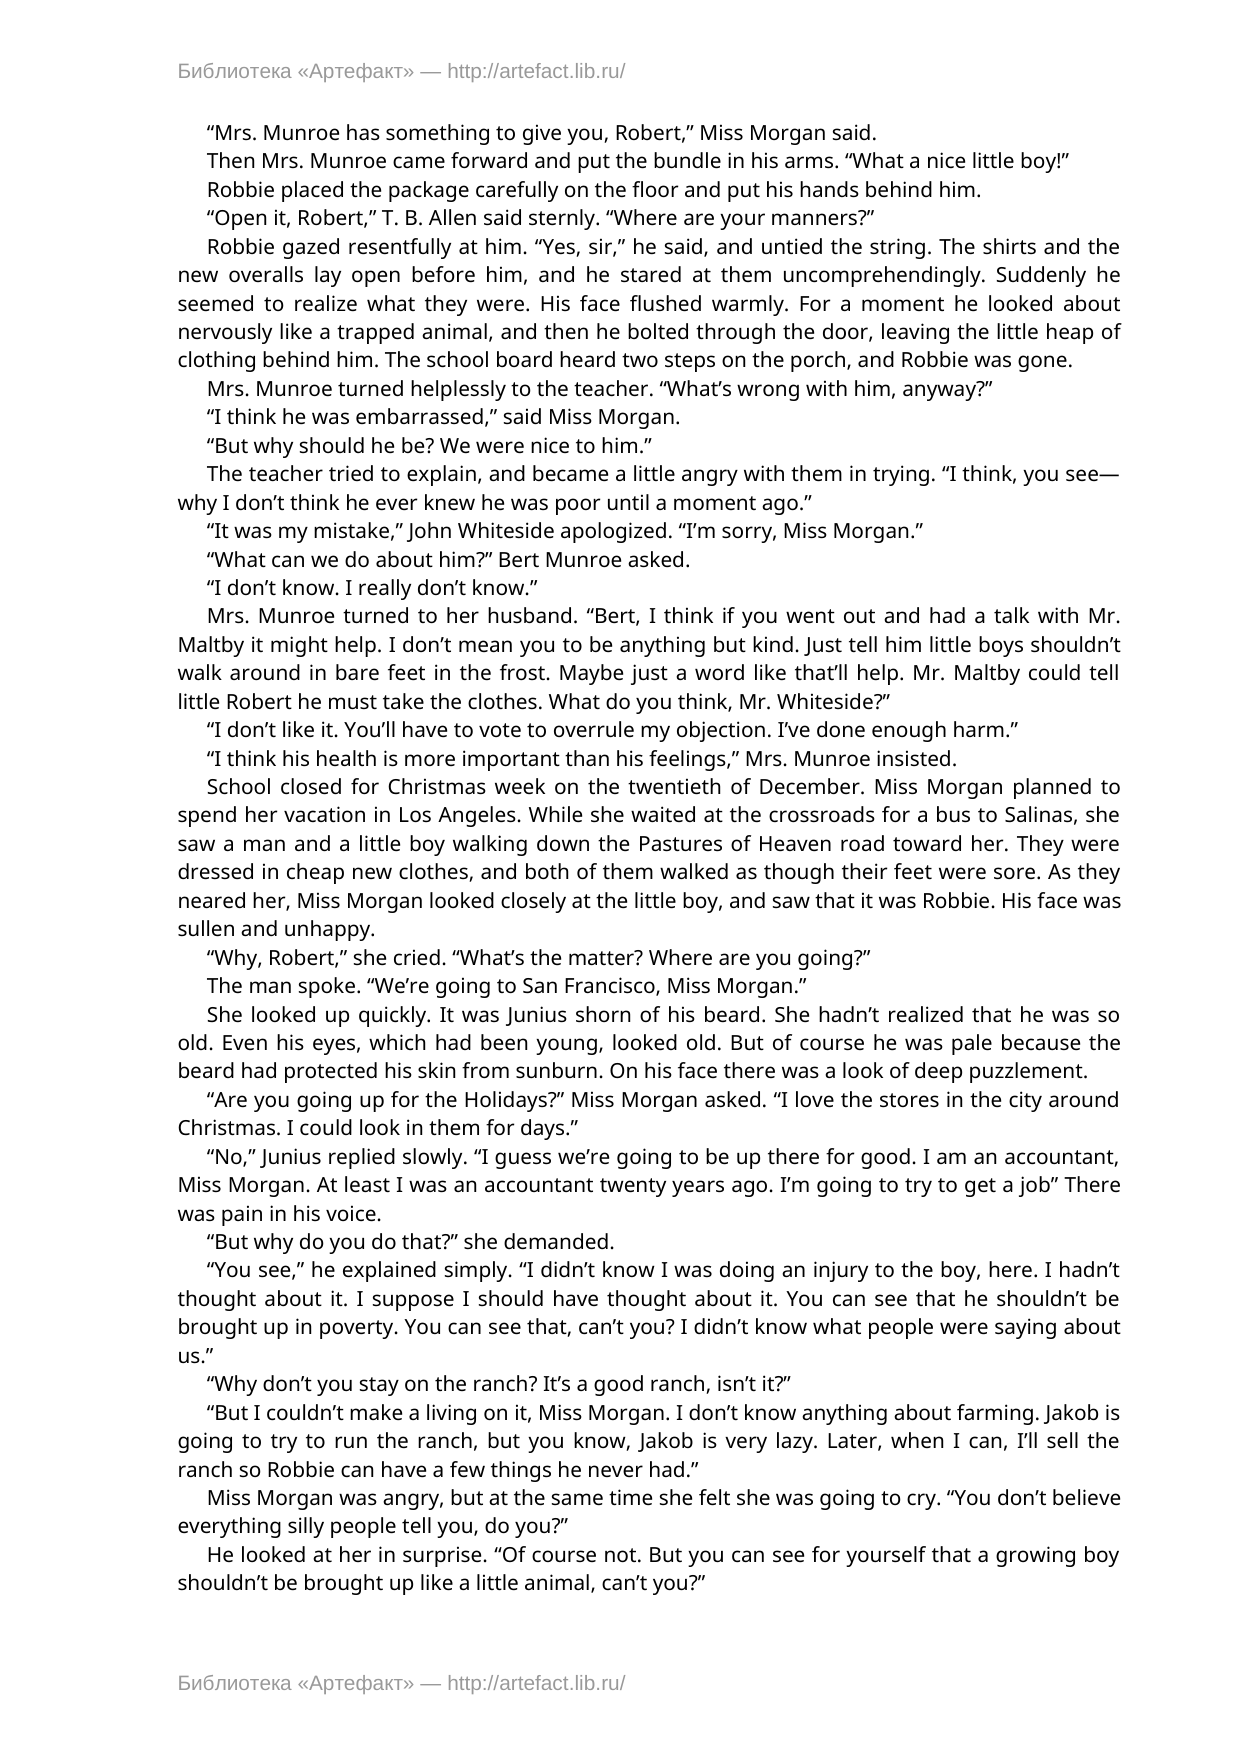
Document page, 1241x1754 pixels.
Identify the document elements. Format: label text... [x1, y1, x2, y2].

text “Mrs. Munroe has something to give you, Robert,” Miss Morgan said. [177, 118, 1122, 147]
text She looked up quickly. It was Junius shorn of his beard. She hadn’t realized that he was so old. Even his eyes, which had been young, looked old. But of course he was pale because the beard had protected his skin from sunburn. On his face there was a look of deep puzzlement. [177, 1000, 1122, 1085]
text “Why don’t you stay on the ranch? It’s a good ranch, isn’t it?” [177, 1369, 1122, 1398]
text “What can we do about him?” Bert Munroe asked. [177, 545, 1122, 573]
text “I don’t know. I really don’t know.” [177, 573, 1122, 602]
text “It was my mistake,” John Whiteside apologized. “I’m sorry, Miss Morgan.” [177, 516, 1122, 545]
text Mrs. Munroe turned helplessly to the teacher. “What’s wrong with him, anyway?” [177, 374, 1122, 402]
text Mrs. Munroe turned to her husband. “Bert, I think if you went out and had a talk with Mr. Maltby it might help. I don’t mean you to be anything but kind. Just tell him little boys shouldn’t walk around in bare feet in the frost. Maybe just a word like that’ll help. Mr. Maltby could tell little Robert he must take the clothes. What do you think, Mr. Whiteside?” [177, 602, 1122, 715]
text “You see,” he explained simply. “I didn’t know I was doing an injury to the boy, here. I hadn’t thought about it. I suppose I should have thought about it. You can see that he shouldn’t be brought up in poverty. You can see that, can’t you? I didn’t know what people were saying about us.” [177, 1256, 1122, 1369]
text He looked at her in surprise. “Of course not. But you can see for yourself that a growing boy shouldn’t be brought up like a little animal, can’t you?” [177, 1540, 1122, 1597]
text “No,” Junius replied slowly. “I guess we’re going to be up there for good. I am an accountant, Miss Morgan. At least I was an accountant twenty years ago. I’m going to try to get a job” There was pain in his voice. [177, 1142, 1122, 1227]
text “But why should he be? We were nice to him.” [177, 431, 1122, 459]
text “Are you going up for the Holidays?” Miss Morgan asked. “I love the stores in the city around Christmas. I could look in them for days.” [177, 1085, 1122, 1142]
text “I think he was embarrassed,” said Miss Morgan. [177, 402, 1122, 431]
text Then Mrs. Munroe came forward and put the bundle in his arms. “What a nice little boy!” [177, 147, 1122, 175]
text The teacher tried to explain, and became a little angry with them in trying. “I think, you see—why I don’t think he ever knew he was poor until a moment ago.” [177, 459, 1122, 516]
text Robbie placed the package carefully on the floor and put his hands behind him. [177, 175, 1122, 203]
text Miss Morgan was angry, but at the same time she felt she was going to cry. “You don’t believe everything silly people tell you, do you?” [177, 1483, 1122, 1540]
text “I don’t like it. You’ll have to vote to overrule my objection. I’ve done enough harm.” [177, 715, 1122, 744]
text The man spoke. “We’re going to San Francisco, Miss Morgan.” [177, 971, 1122, 1000]
text “Why, Robert,” she cried. “What’s the matter? Where are you going?” [177, 943, 1122, 971]
text School closed for Christmas week on the twentieth of December. Miss Morgan planned to spend her vacation in Los Angeles. While she waited at the crossroads for a bus to Salinas, she saw a man and a little boy walking down the Pastures of Heaven road toward her. They were dressed in cheap new clothes, and both of them walked as though their feet were sore. As they neared her, Miss Morgan looked closely at the little boy, and saw that it was Robbie. His face was sullen and unhappy. [177, 772, 1122, 943]
text “I think his health is more important than his feelings,” Mrs. Munroe insisted. [177, 744, 1122, 772]
text Robbie gazed resentfully at him. “Yes, sir,” he said, and untied the string. The shirts and the new overalls lay open before him, and he stared at them uncomprehendingly. Suddenly he seemed to realize what they were. His face flushed warmly. For a moment he looked about nervously like a trapped animal, and then he bolted through the door, leaving the little heap of clothing behind him. The school board heard two steps on the porch, and Robbie was gone. [177, 232, 1122, 374]
text “Open it, Robert,” T. B. Allen said sternly. “Where are your manners?” [177, 203, 1122, 232]
text “But why do you do that?” she demanded. [177, 1227, 1122, 1256]
text “But I couldn’t make a living on it, Miss Morgan. I don’t know anything about farming. Jakob is going to try to run the ranch, but you know, Jakob is very lazy. Later, when I can, I’ll sell the ranch so Robbie can have a few things he never had.” [177, 1398, 1122, 1483]
